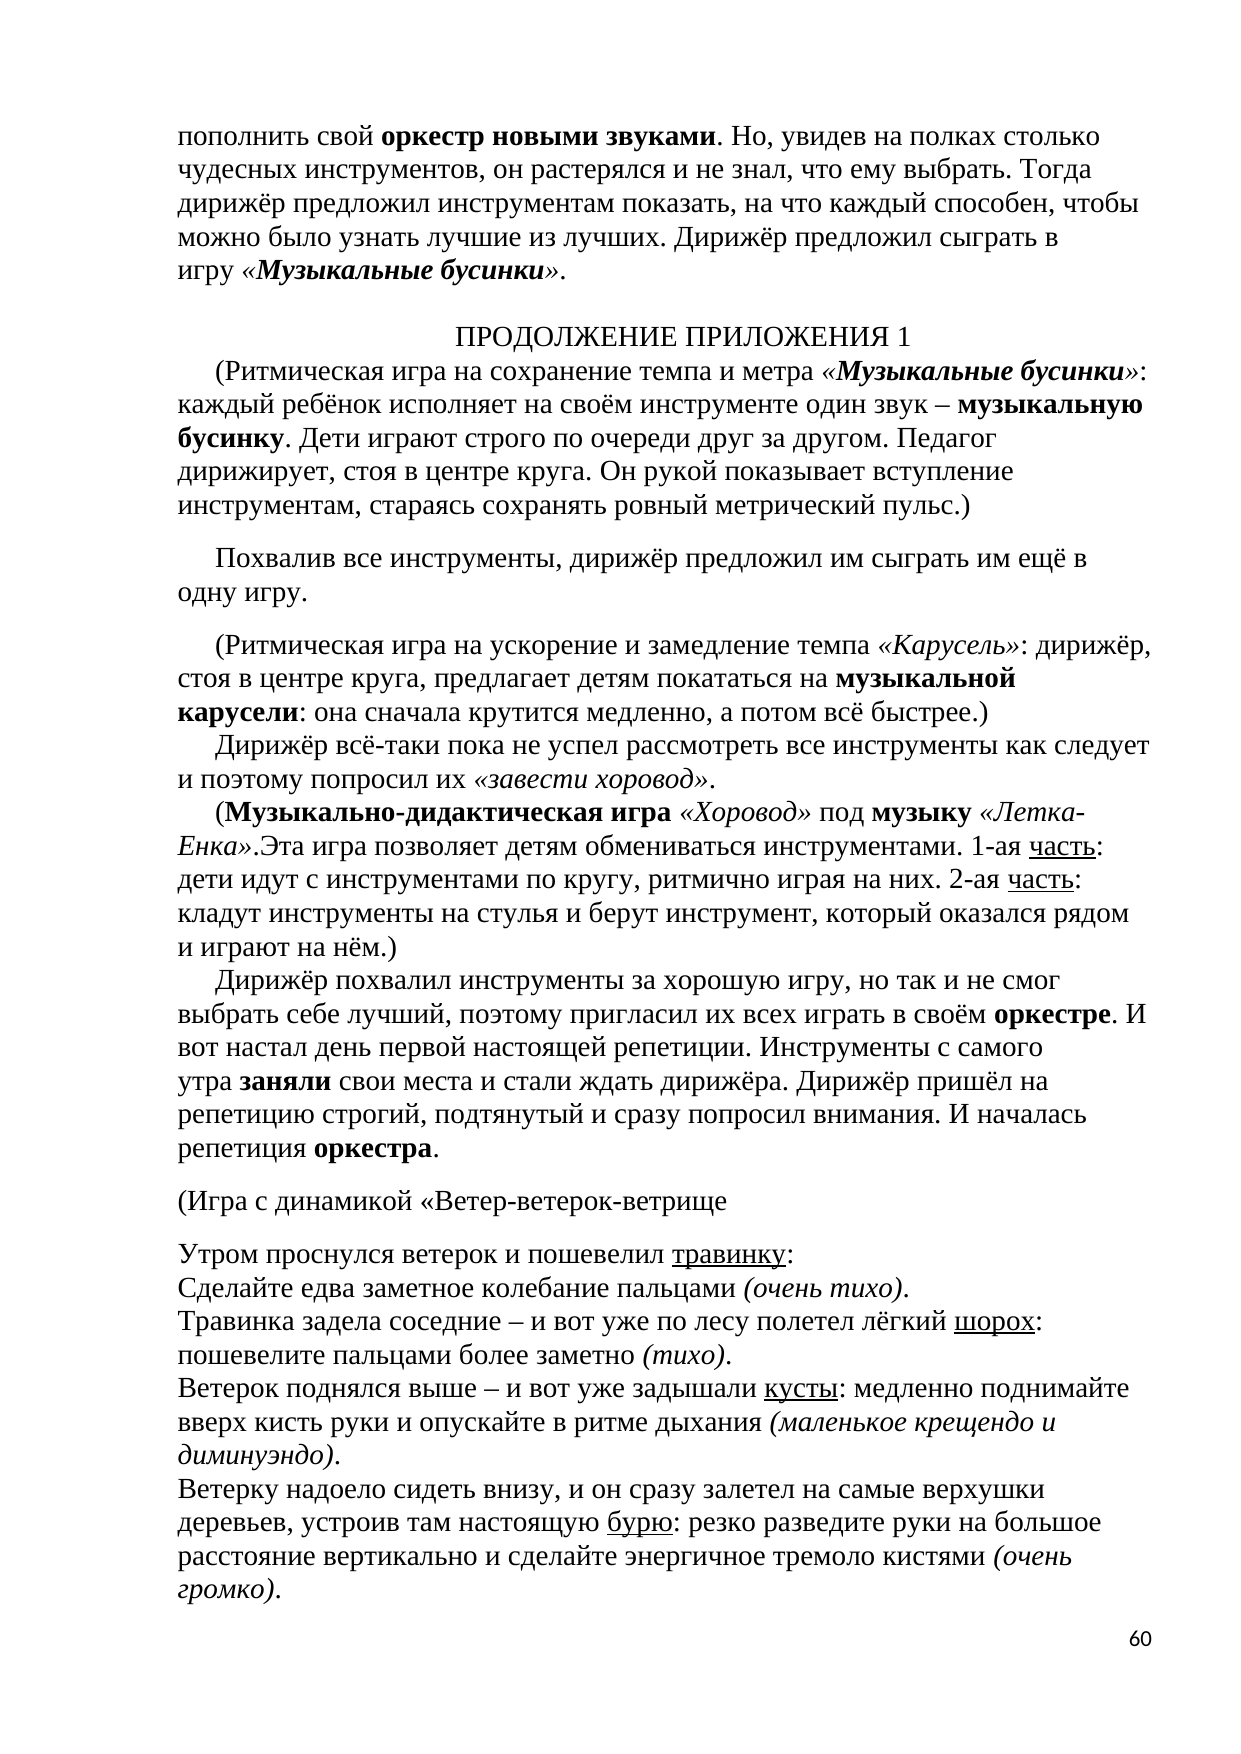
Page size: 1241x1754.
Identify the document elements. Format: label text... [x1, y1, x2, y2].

text (Ритмическая игра на сохранение темпа и метра «Музыкальные бусинки»: каждый ребёнок исполняет на своём инструменте один звук – музыкальную бусинку. Дети играют строго по очереди друг за другом. Педагог дирижирует, стоя в центре круга. Он рукой показывает вступление инструментам, стараясь сохранять ровный метрический пульс.) [177, 353, 1152, 521]
text Дирижёр всё-таки пока не успел рассмотреть все инструменты как следует и поэтому попросил их «завести хоровод». [177, 727, 1152, 794]
text Травинка задела соседние – и вот уже по лесу полетел лёгкий шорох: пошевелите пальцами более заметно (тихо). [177, 1303, 1152, 1370]
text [177, 118, 1152, 286]
text ПРОДОЛЖЕНИЕ ПРИЛОЖЕНИЯ 1 [177, 319, 1152, 353]
text (Ритмическая игра на ускорение и замедление темпа «Карусель»: дирижёр, стоя в центре круга, предлагает детям покататься на музыкальной карусели: она сначала крутится медленно, а потом всё быстрее.) [177, 627, 1152, 727]
text (Игра с динамикой «Ветер-ветерок-ветрище [177, 1183, 1152, 1217]
text Утром проснулся ветерок и пошевелил травинку: [177, 1236, 1152, 1270]
text Похвалив все инструменты, дирижёр предложил им сыграть им ещё в одну игру. [177, 540, 1152, 607]
text Ветерку надоело сидеть внизу, и он сразу залетел на самые верхушки деревьев, устроив там настоящую бурю: резко разведите руки на большое расстояние вертикально и сделайте энергичное тремоло кистями (очень громко). [177, 1471, 1152, 1605]
text Сделайте едва заметное колебание пальцами (очень тихо). [177, 1270, 1152, 1303]
text (Музыкально-дидактическая игра «Хоровод» под музыку «Летка-Енка».Эта игра позволяет детям обмениваться инструментами. 1-ая часть: дети идут с инструментами по кругу, ритмично играя на них. 2-ая часть: кладут инструменты на стулья и берут инструмент, который оказался рядом и играют на нём.) [177, 794, 1152, 962]
text Ветерок поднялся выше – и вот уже задышали кусты: медленно поднимайте вверх кисть руки и опускайте в ритме дыхания (маленькое крещендо и диминуэндо). [177, 1370, 1152, 1471]
text Дирижёр похвалил инструменты за хорошую игру, но так и не смог выбрать себе лучший, поэтому пригласил их всех играть в своём оркестре. И вот настал день первой настоящей репетиции. Инструменты с самого утра заняли свои места и стали ждать дирижёра. Дирижёр пришёл на репетицию строгий, подтянутый и сразу попросил внимания. И началась репетиция оркестра. [177, 962, 1152, 1163]
